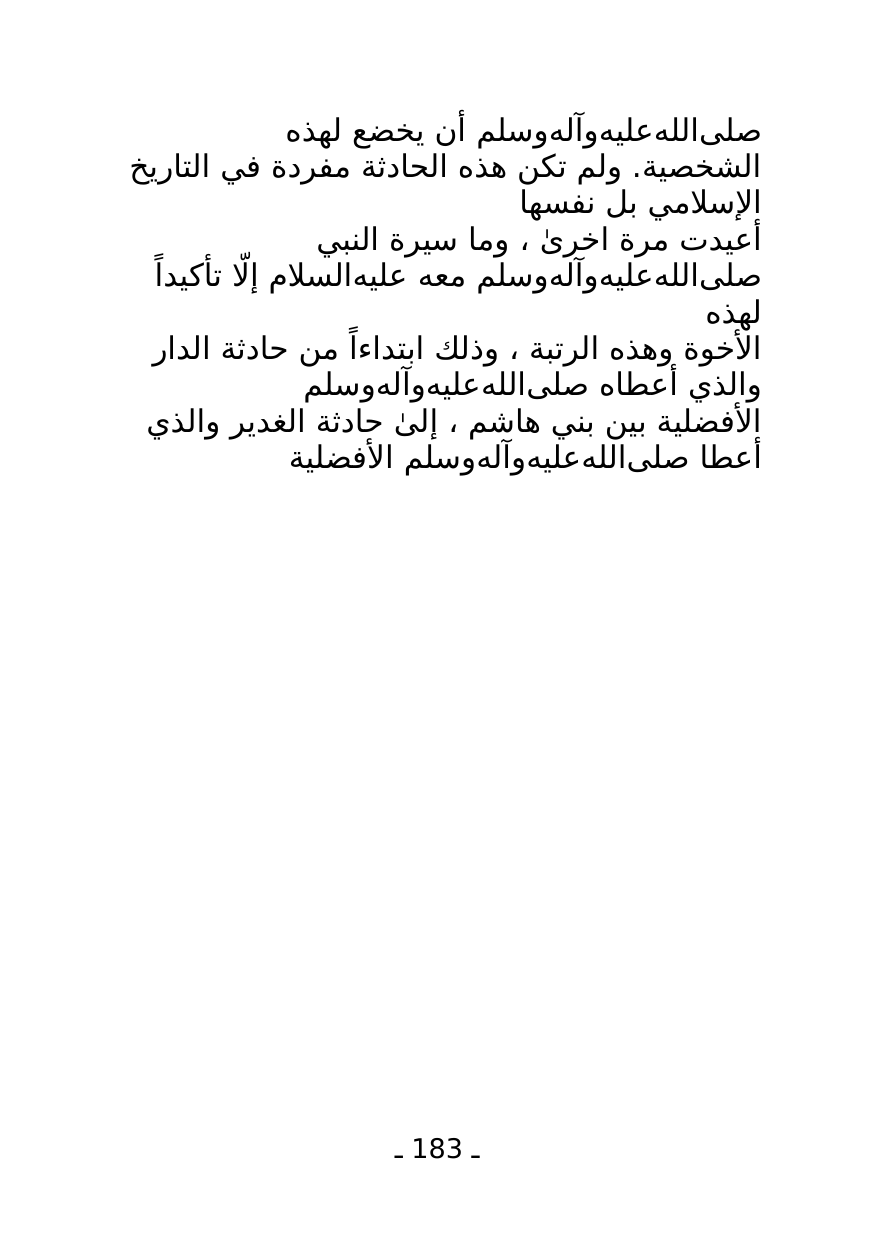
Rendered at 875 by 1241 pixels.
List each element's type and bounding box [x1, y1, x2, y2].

text [112, 112, 762, 504]
